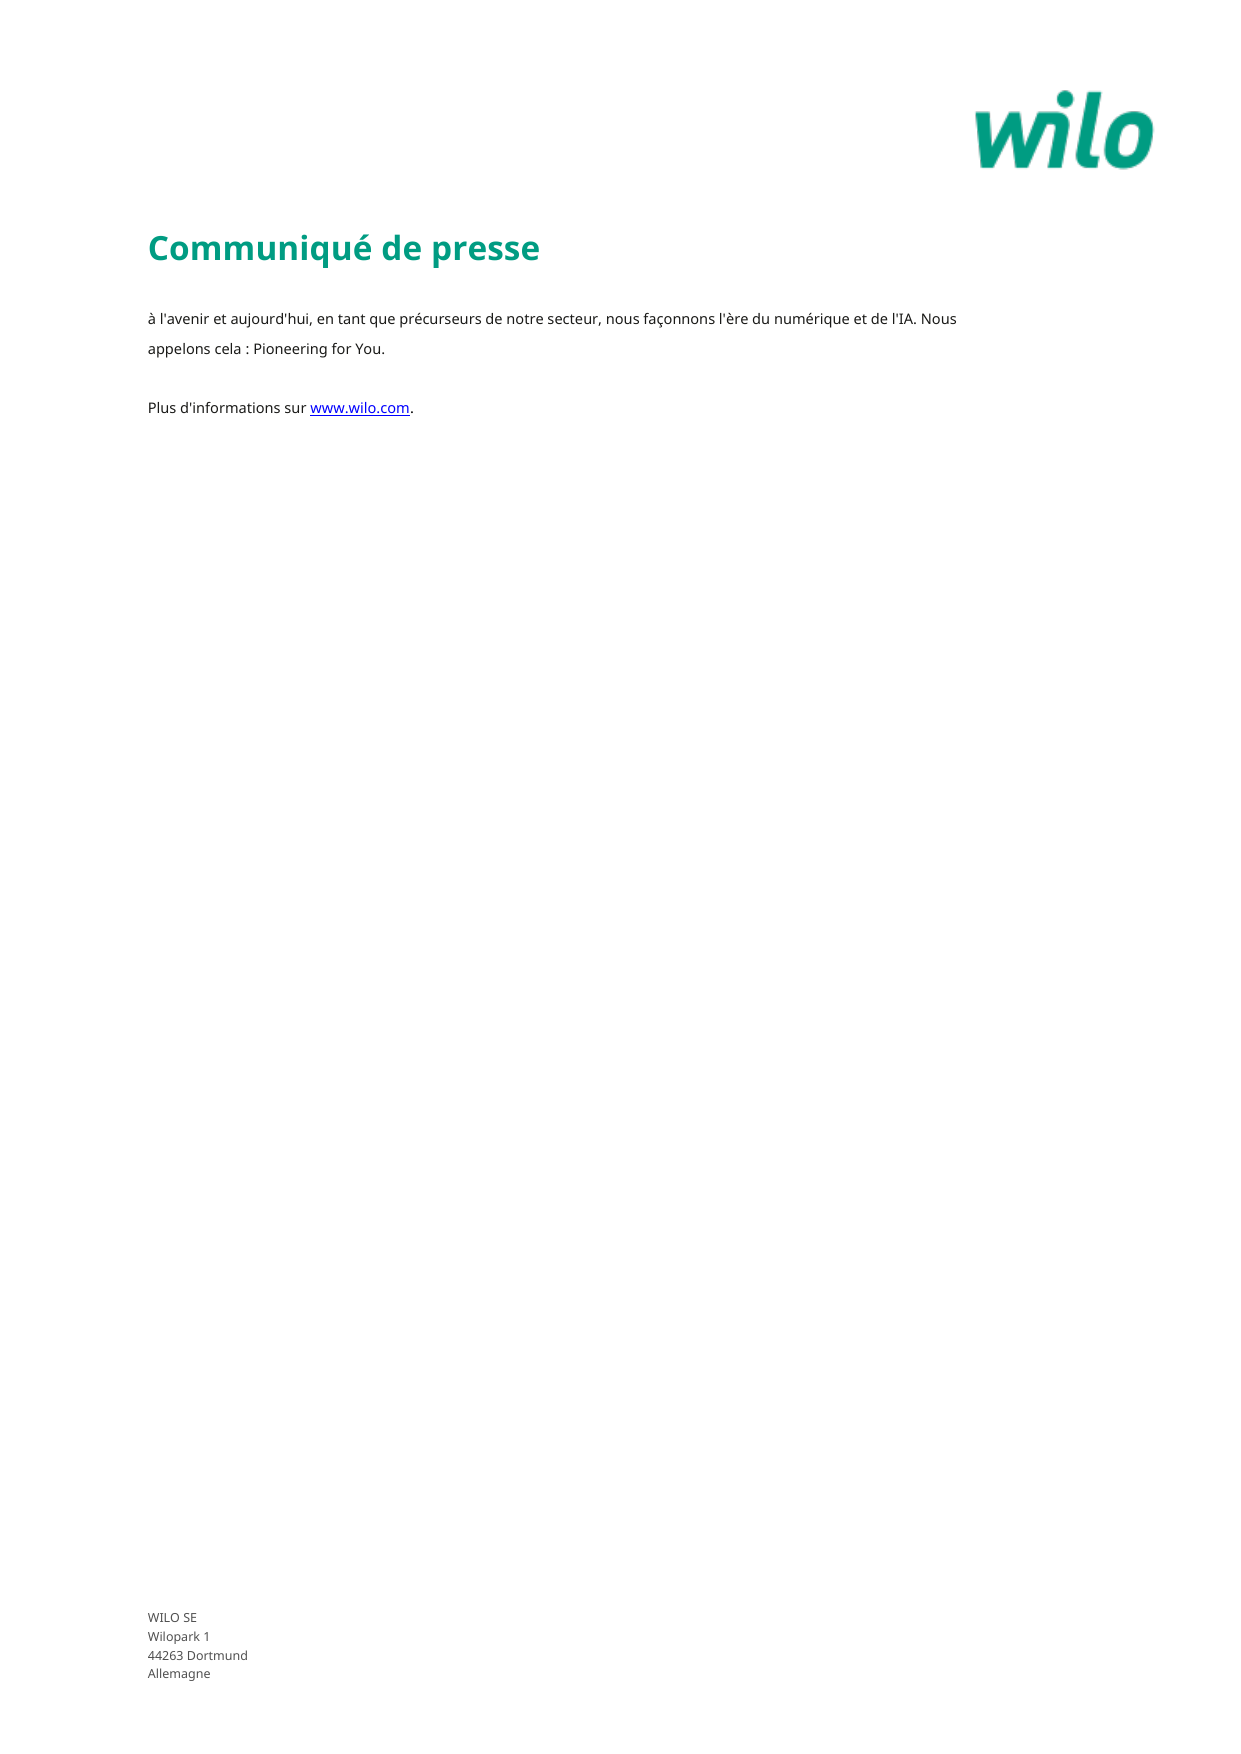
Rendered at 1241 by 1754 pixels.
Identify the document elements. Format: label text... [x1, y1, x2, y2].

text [148, 309, 989, 358]
text Plus d'informations sur www.wilo.com. [148, 398, 989, 418]
